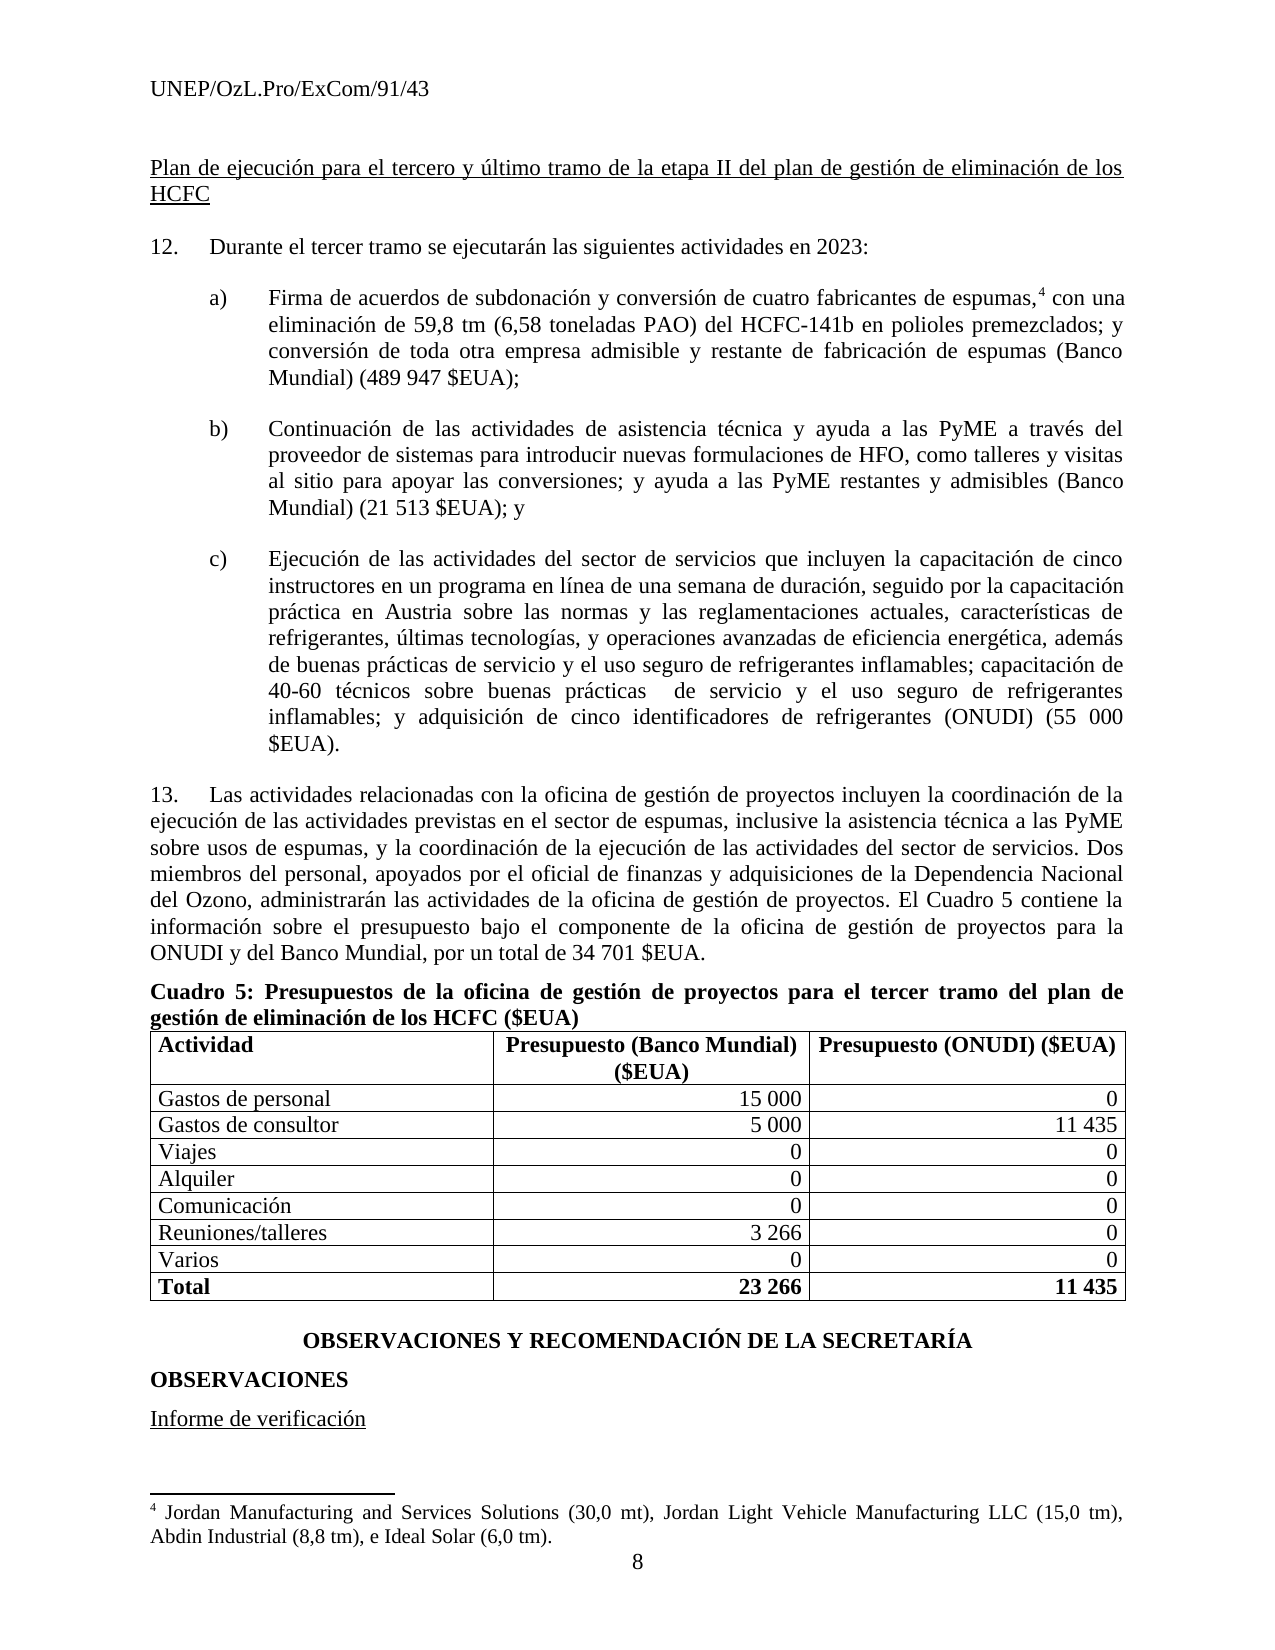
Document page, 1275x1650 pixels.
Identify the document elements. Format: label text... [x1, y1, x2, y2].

subtitle Las actividades relacionadas con la oficina de gestión de proyectos incluyen la coordinación de la ejecución de las actividades previstas en el sector de espumas, inclusive la asistencia técnica a las PyME sobre usos de espumas, y la coordinación de la ejecución de las actividades del sector de servicios. Dos miembros del personal, apoyados por el oficial de finanzas y adquisiciones de la Dependencia Nacional del Ozono, administrarán las actividades de la oficina de gestión de proyectos. El Cuadro 5 contiene la información sobre el presupuesto bajo el componente de la oficina de gestión de proyectos para la ONUDI y del Banco Mundial, por un total de 34 701 $EUA. [150, 781, 1125, 966]
table_cell Alquiler [151, 1166, 493, 1192]
table_cell Reuniones/talleres [151, 1220, 493, 1245]
table_cell Viajes [151, 1139, 493, 1165]
table_cell 5 000 [494, 1112, 809, 1138]
text OBSERVACIONES Y RECOMENDACIÓN DE LA SECRETARÍA [150, 1327, 1125, 1353]
table_cell 0 [810, 1166, 1125, 1192]
table_cell 3 266 [494, 1220, 809, 1245]
table_cell Varios [151, 1246, 493, 1272]
table_header Presupuesto (Banco Mundial) ($EUA) [494, 1032, 809, 1084]
text Informe de verificación [150, 1405, 1125, 1431]
table_cell 11 435 [810, 1112, 1125, 1138]
subtitle Firma de acuerdos de subdonación y conversión de cuatro fabricantes de espumas, con una eliminación de 59,8 tm (6,58 toneladas PAO) del HCFC-141b en polioles premezclados; y conversión de toda otra empresa admisible y restante de fabricación de espumas (Banco Mundial) (489 947 $EUA); [209, 284, 1125, 390]
text OBSERVACIONES [150, 1366, 1125, 1392]
table_cell Comunicación [151, 1193, 493, 1218]
table_cell 0 [810, 1246, 1125, 1272]
subtitle Continuación de las actividades de asistencia técnica y ayuda a las PyME a través del proveedor de sistemas para introducir nuevas formulaciones de HFO, como talleres y visitas al sitio para apoyar las conversiones; y ayuda a las PyME restantes y admisibles (Banco Mundial) (21 513 $EUA); y [209, 415, 1125, 520]
table_cell 0 [494, 1246, 809, 1272]
table_cell Gastos de personal [151, 1085, 493, 1111]
table_cell 15 000 [494, 1085, 809, 1111]
subtitle Ejecución de las actividades del sector de servicios que incluyen la capacitación de cinco instructores en un programa en línea de una semana de duración, seguido por la capacitación práctica en Austria sobre las normas y las reglamentaciones actuales, características de refrigerantes, últimas tecnologías, y operaciones avanzadas de eficiencia energética, además de buenas prácticas de servicio y el uso seguro de refrigerantes inflamables; capacitación de 40-60 técnicos sobre buenas prácticas de servicio y el uso seguro de refrigerantes inflamables; y adquisición de cinco identificadores de refrigerantes (ONUDI) (55 000 $EUA). [209, 545, 1125, 756]
table_cell Gastos de consultor [151, 1112, 493, 1138]
table_cell Total [151, 1273, 493, 1299]
text Cuadro 5: Presupuestos de la oficina de gestión de proyectos para el tercer tramo del plan de gestión de eliminación de los HCFC ($EUA) [150, 978, 1125, 1031]
table_cell 23 266 [494, 1273, 809, 1299]
table_cell 11 435 [810, 1273, 1125, 1299]
table_cell 0 [810, 1085, 1125, 1111]
table_header Presupuesto (ONUDI) ($EUA) [810, 1032, 1125, 1084]
table_cell 0 [810, 1220, 1125, 1245]
table_cell 0 [810, 1193, 1125, 1218]
table_cell 0 [810, 1139, 1125, 1165]
table_cell 0 [494, 1193, 809, 1218]
subtitle Durante el tercer tramo se ejecutarán las siguientes actividades en 2023: [150, 233, 1125, 259]
table_header Actividad [151, 1032, 493, 1084]
table_cell 0 [494, 1166, 809, 1192]
table_cell 0 [494, 1139, 809, 1165]
text Plan de ejecución para el tercero y último tramo de la etapa II del plan de gestión de eliminación de los HCFC [150, 154, 1125, 207]
